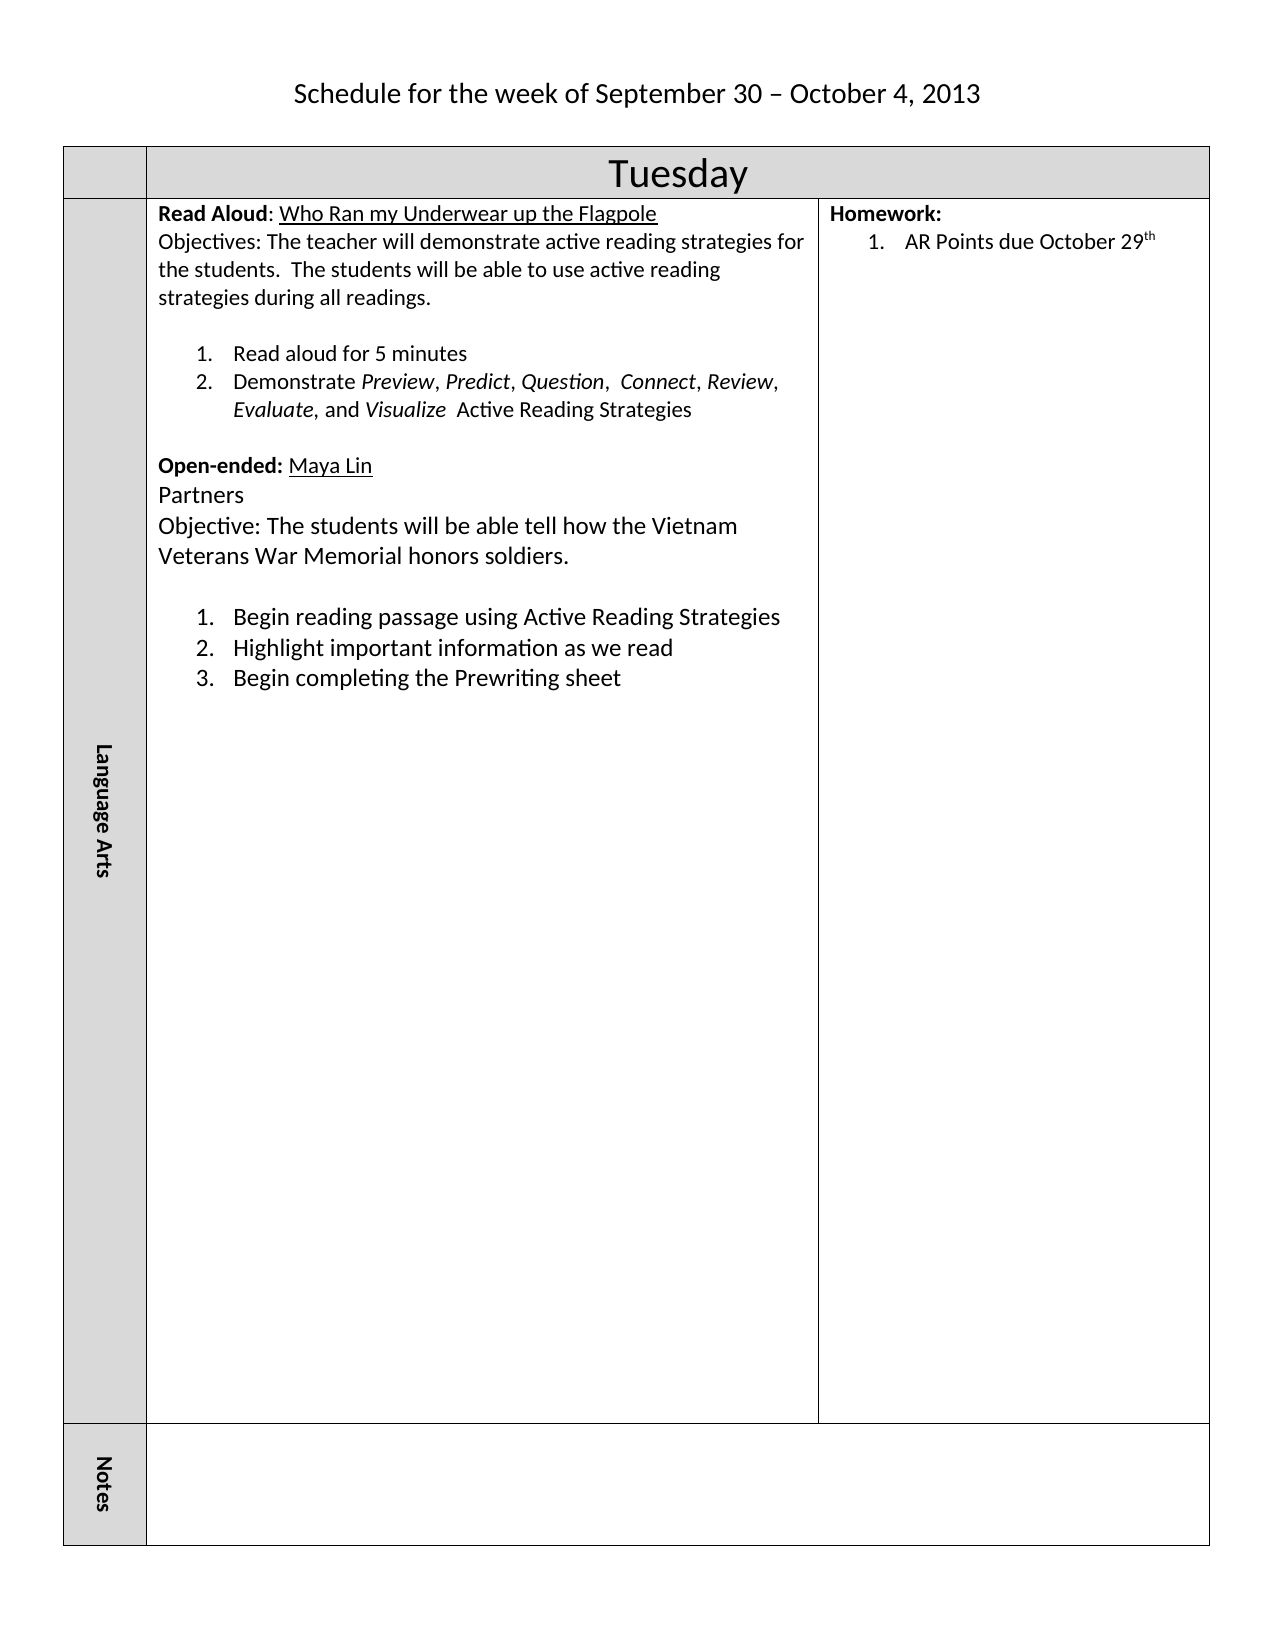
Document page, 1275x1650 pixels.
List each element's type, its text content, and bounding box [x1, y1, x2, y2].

table_cell Language Arts [64, 199, 146, 1423]
table_cell Notes [64, 1424, 146, 1545]
table_cell [64, 147, 146, 198]
table_cell Homework: AR Points due October 29th [819, 199, 1209, 1423]
table_cell Read Aloud: Who Ran my Underwear up the Flagpole Objectives: The teacher will demonstrate active reading strategies for the students. The students will be able to use active reading strategies during all readings. Read aloud for 5 minutes Demonstrate Preview, Predict, Question, Connect, Review, Evaluate, and Visualize Active Reading Strategies Open-ended: Maya Lin Partners Objective: The students will be able tell how the Vietnam Veterans War Memorial honors soldiers. Begin reading passage using Active Reading Strategies Highlight important information as we read Begin completing the Prewriting sheet [147, 199, 818, 1423]
table_cell Tuesday [147, 147, 1209, 198]
table_cell [147, 1424, 1209, 1545]
